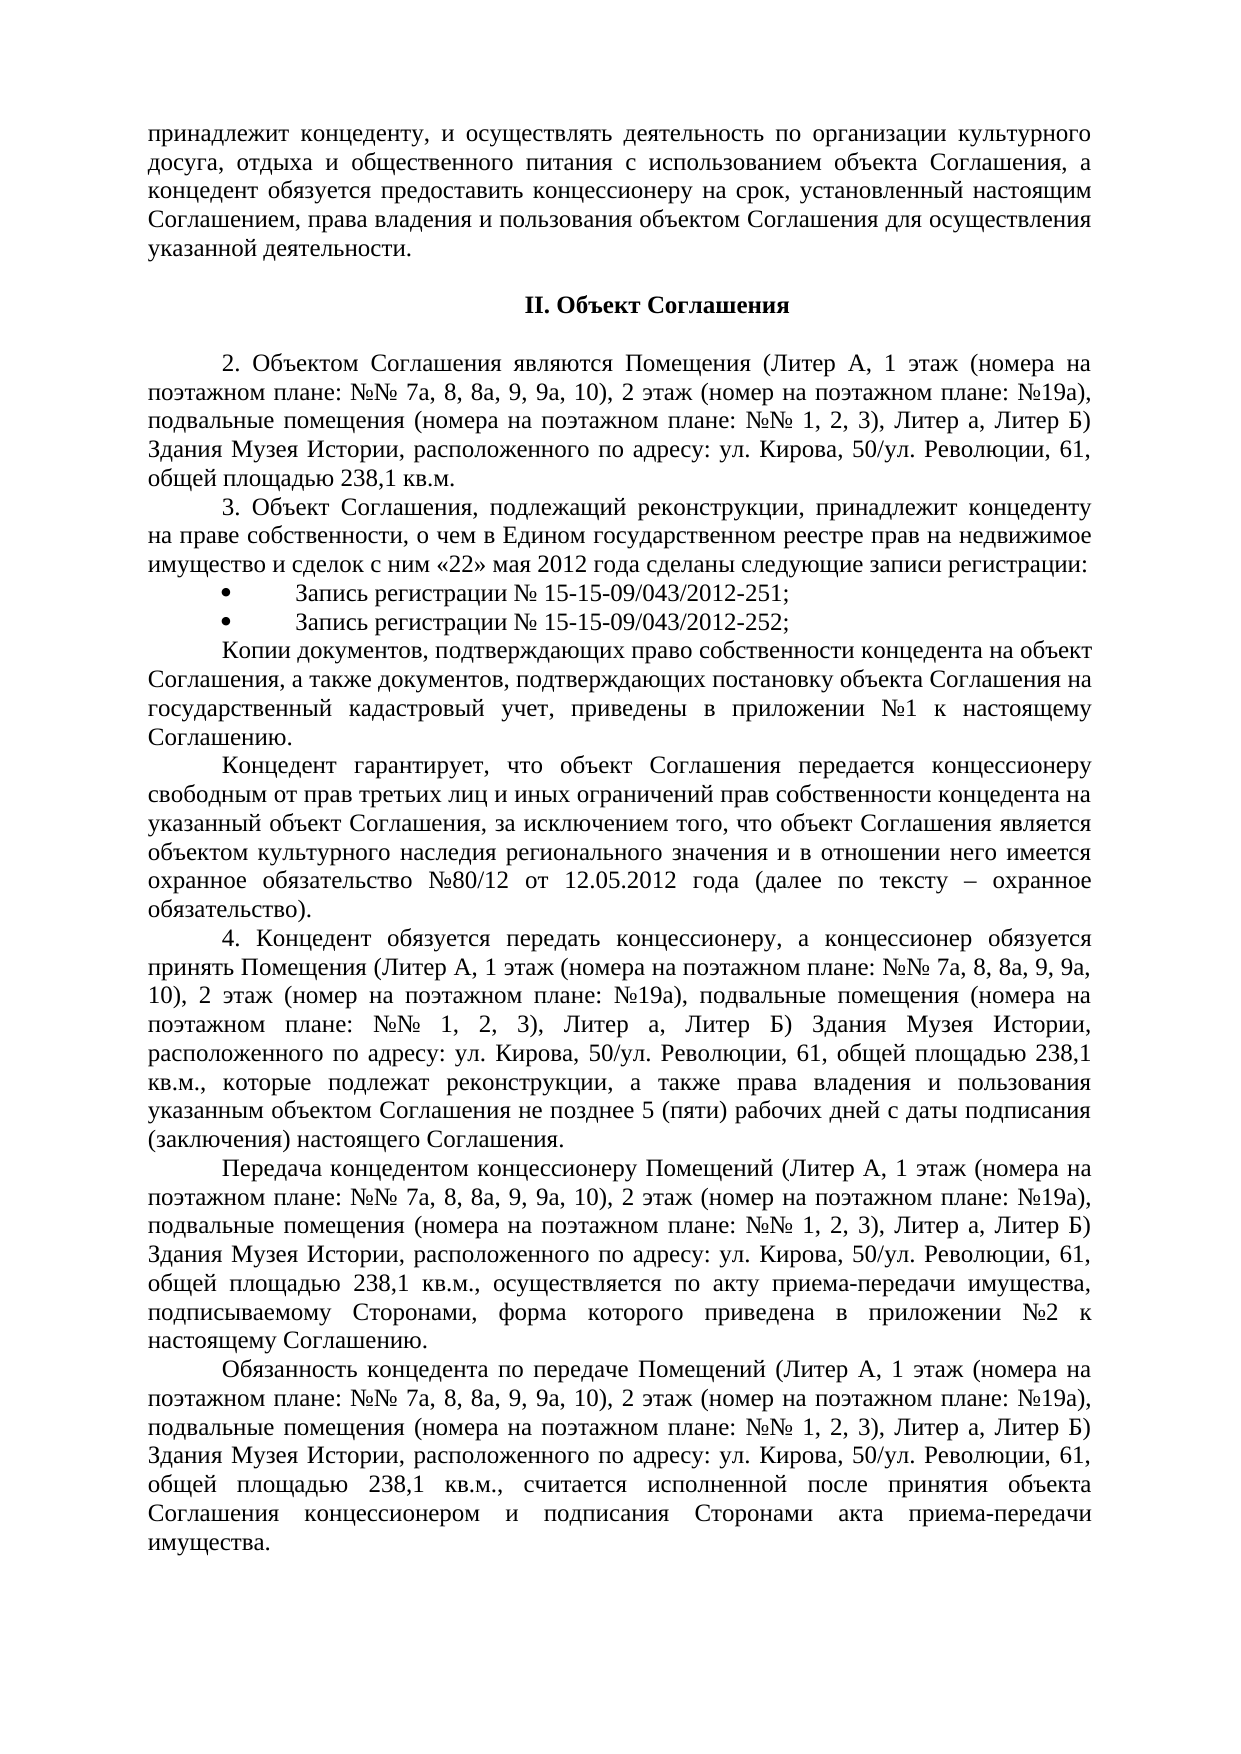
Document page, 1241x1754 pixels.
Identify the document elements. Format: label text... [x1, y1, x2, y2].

text II. Объект Соглашения [148, 291, 1092, 319]
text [148, 118, 1092, 262]
text 3. Объект Соглашения, подлежащий реконструкции, принадлежит концеденту на праве собственности, о чем в Едином государственном реестре прав на недвижимое имущество и сделок с ним «22» мая 2012 года сделаны следующие записи регистрации: [148, 492, 1092, 578]
text Обязанность концедента по передаче Помещений (Литер А, 1 этаж (номера на поэтажном плане: №№ 7а, 8, 8а, 9, 9а, 10), 2 этаж (номер на поэтажном плане: №19а), подвальные помещения (номера на поэтажном плане: №№ 1, 2, 3), Литер а, Литер Б) Здания Музея Истории, расположенного по адресу: ул. Кирова, 50/ул. Революции, 61, общей площадью 238,1 кв.м., считается исполненной после принятия объекта Соглашения концессионером и подписания Сторонами акта приема-передачи имущества. [148, 1354, 1092, 1556]
text Копии документов, подтверждающих право собственности концедента на объект Соглашения, а также документов, подтверждающих постановку объекта Соглашения на государственный кадастровый учет, приведены в приложении №1 к настоящему Соглашению. [148, 636, 1092, 751]
text 4. Концедент обязуется передать концессионеру, а концессионер обязуется принять Помещения (Литер А, 1 этаж (номера на поэтажном плане: №№ 7а, 8, 8а, 9, 9а, 10), 2 этаж (номер на поэтажном плане: №19а), подвальные помещения (номера на поэтажном плане: №№ 1, 2, 3), Литер а, Литер Б) Здания Музея Истории, расположенного по адресу: ул. Кирова, 50/ул. Революции, 61, общей площадью 238,1 кв.м., которые подлежат реконструкции, а также права владения и пользования указанным объектом Соглашения не позднее 5 (пяти) рабочих дней с даты подписания (заключения) настоящего Соглашения. [148, 923, 1092, 1153]
text Концедент гарантирует, что объект Соглашения передается концессионеру свободным от прав третьих лиц и иных ограничений прав собственности концедента на указанный объект Соглашения, за исключением того, что объект Соглашения является объектом культурного наследия регионального значения и в отношении него имеется охранное обязательство №80/12 от 12.05.2012 года (далее по тексту – охранное обязательство). [148, 751, 1092, 923]
text Передача концедентом концессионеру Помещений (Литер А, 1 этаж (номера на поэтажном плане: №№ 7а, 8, 8а, 9, 9а, 10), 2 этаж (номер на поэтажном плане: №19а), подвальные помещения (номера на поэтажном плане: №№ 1, 2, 3), Литер а, Литер Б) Здания Музея Истории, расположенного по адресу: ул. Кирова, 50/ул. Революции, 61, общей площадью 238,1 кв.м., осуществляется по акту приема-передачи имущества, подписываемому Сторонами, форма которого приведена в приложении №2 к настоящему Соглашению. [148, 1153, 1092, 1354]
text 2. Объектом Соглашения являются Помещения (Литер А, 1 этаж (номера на поэтажном плане: №№ 7а, 8, 8а, 9, 9а, 10), 2 этаж (номер на поэтажном плане: №19а), подвальные помещения (номера на поэтажном плане: №№ 1, 2, 3), Литер а, Литер Б) Здания Музея Истории, расположенного по адресу: ул. Кирова, 50/ул. Революции, 61, общей площадью 238,1 кв.м. [148, 348, 1092, 492]
list Запись регистрации № 15-15-09/043/2012-251; [148, 578, 1092, 607]
list Запись регистрации № 15-15-09/043/2012-252; [148, 607, 1092, 636]
